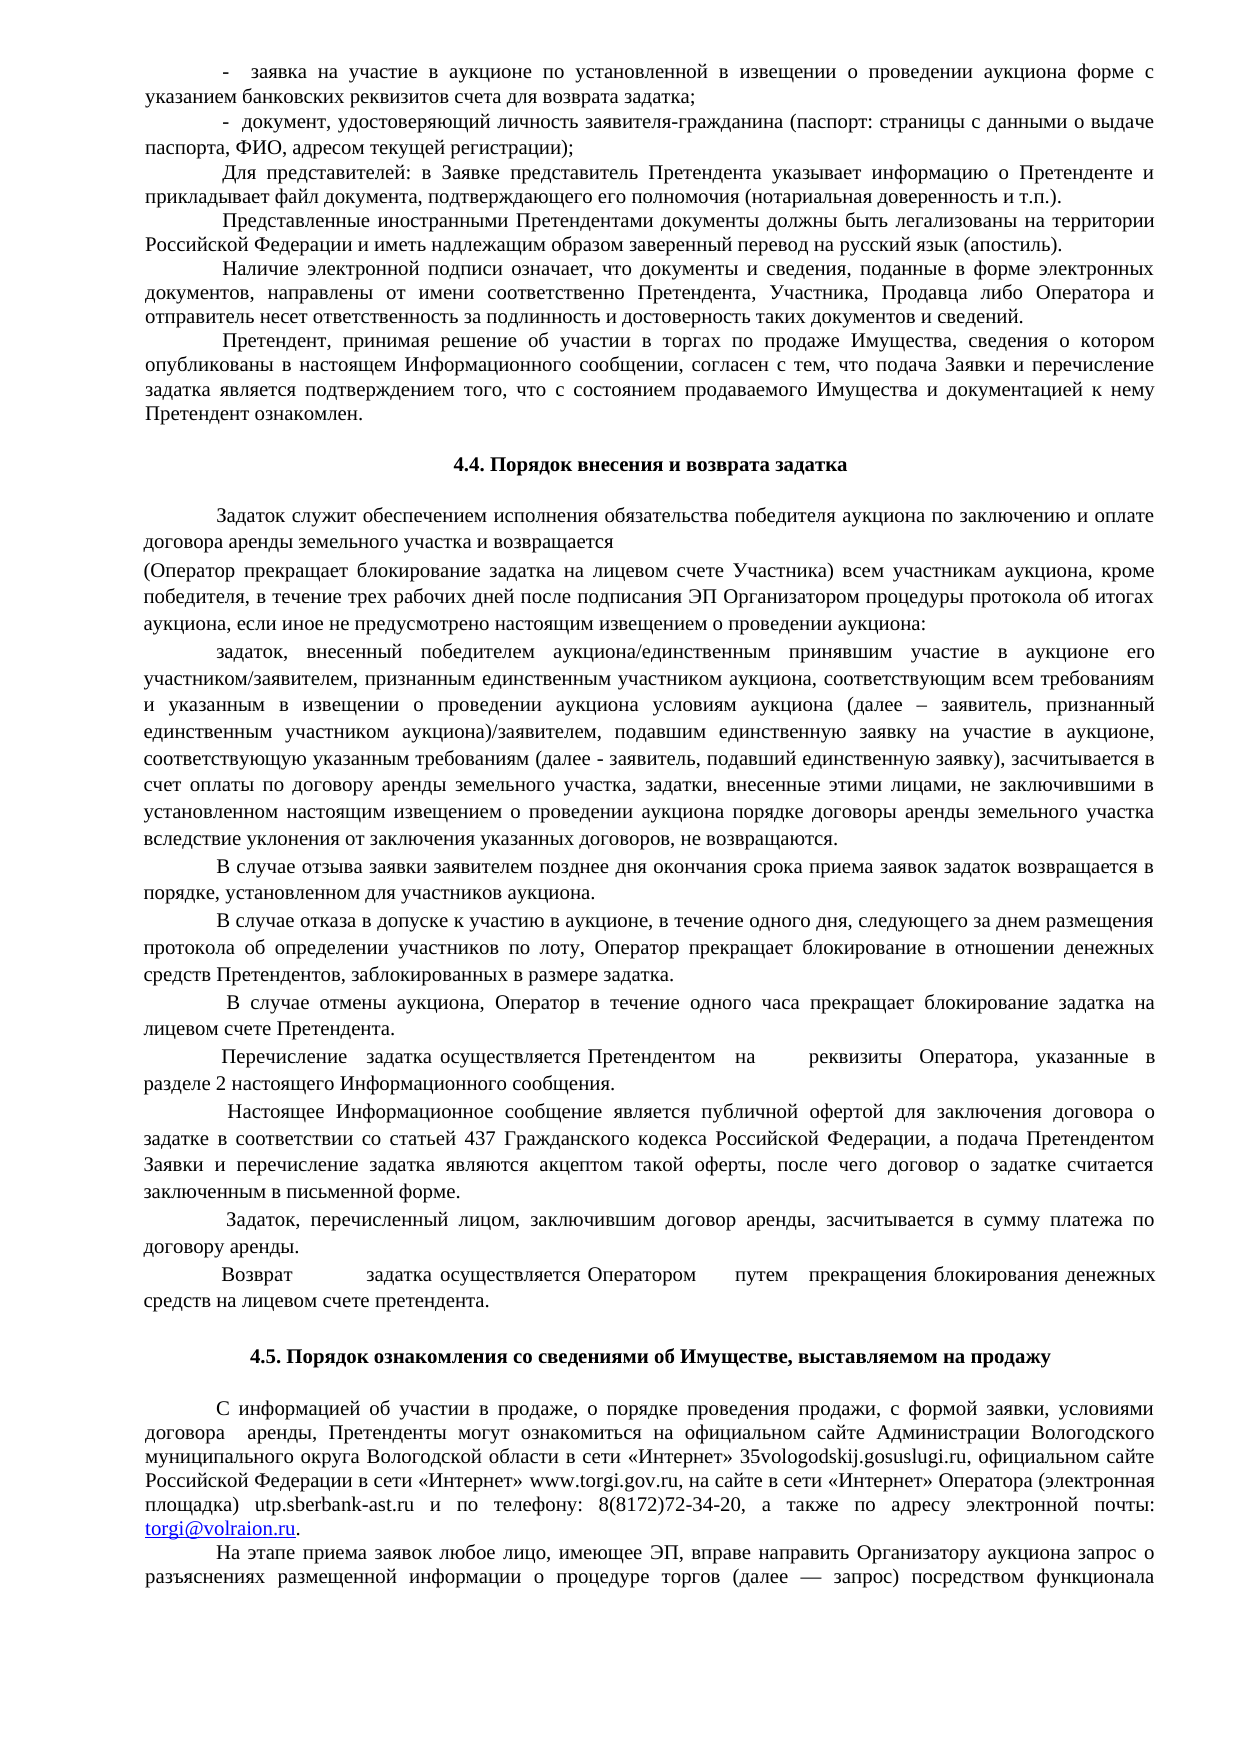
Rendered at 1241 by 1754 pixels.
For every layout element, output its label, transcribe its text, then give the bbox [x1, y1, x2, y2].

text С информацией об участии в продаже, о порядке проведения продажи, с формой заявки, условиями договора аренды, Претенденты могут ознакомиться на официальном сайте Администрации Вологодского муниципального округа Вологодской области в сети «Интернет» 35vologodskij.gosuslugi.ru, официальном сайте Российской Федерации в сети «Интернет» www.torgi.gov.ru, на сайте в сети «Интернет» Оператора (электронная площадка) utp.sberbank-ast.ru и по телефону: 8(8172)72-34-20, а также по адресу электронной почты: torgi@volraion.ru. [145, 1396, 1156, 1540]
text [145, 1540, 1156, 1588]
text (Оператор прекращает блокирование задатка на лицевом счете Участника) всем участникам аукциона, кроме победителя, в течение трех рабочих дней после подписания ЭП Организатором процедуры протокола об итогах аукциона, если иное не предусмотрено настоящим извещением о проведении аукциона: [143, 557, 1156, 635]
text В случае отмены аукциона, Оператор в течение одного часа прекращает блокирование задатка на лицевом счете Претендента. [143, 989, 1156, 1040]
text Претендент, принимая решение об участии в торгах по продаже Имущества, сведения о котором опубликованы в настоящем Информационного сообщении, согласен с тем, что подача Заявки и перечисление задатка является подтверждением того, что с состоянием продаваемого Имущества и документацией к нему Претендент ознакомлен. [145, 328, 1156, 424]
text Возврат задатка осуществляется Оператором путем прекращения блокирования денежных средств на лицевом счете претендента. [143, 1262, 1156, 1312]
text Задаток служит обеспечением исполнения обязательства победителя аукциона по заключению и оплате договора аренды земельного участка и возвращается [143, 503, 1156, 553]
text Для представителей: в Заявке представитель Претендента указывает информацию о Претенденте и прикладывает файл документа, подтверждающего его полномочия (нотариальная доверенность и т.п.). [145, 160, 1156, 208]
text - заявка на участие в аукционе по установленной в извещении о проведении аукциона форме с указанием банковских реквизитов счета для возврата задатка; [145, 59, 1156, 108]
text Задаток, перечисленный лицом, заключившим договор аренды, засчитывается в сумму платежа по договору аренды. [143, 1207, 1156, 1258]
text 4.4. Порядок внесения и возврата задатка [145, 452, 1156, 476]
text 4.5. Порядок ознакомления со сведениями об Имуществе, выставляемом на продажу [145, 1344, 1156, 1368]
text - документ, удостоверяющий личность заявителя-гражданина (паспорт: страницы с данными о выдаче паспорта, ФИО, адресом текущей регистрации); [145, 109, 1156, 159]
text Настоящее Информационное сообщение является публичной офертой для заключения договора о задатке в соответствии со статьей 437 Гражданского кодекса Российской Федерации, а подача Претендентом Заявки и перечисление задатка являются акцептом такой оферты, после чего договор о задатке считается заключенным в письменной форме. [143, 1099, 1156, 1203]
text Представленные иностранными Претендентами документы должны быть легализованы на территории Российской Федерации и иметь надлежащим образом заверенный перевод на русский язык (апостиль). [145, 208, 1156, 256]
text В случае отзыва заявки заявителем позднее дня окончания срока приема заявок задаток возвращается в порядке, установленном для участников аукциона. [143, 853, 1156, 904]
text Наличие электронной подписи означает, что документы и сведения, поданные в форме электронных документов, направлены от имени соответственно Претендента, Участника, Продавца либо Оператора и отправитель несет ответственность за подлинность и достоверность таких документов и сведений. [145, 256, 1156, 328]
text Перечисление задатка осуществляется Претендентом на реквизиты Оператора, указанные в разделе 2 настоящего Информационного сообщения. [143, 1044, 1156, 1095]
text задаток, внесенный победителем аукциона/единственным принявшим участие в аукционе его участником/заявителем, признанным единственным участником аукциона, соответствующим всем требованиям и указанным в извещении о проведении аукциона условиям аукциона (далее – заявитель, признанный единственным участником аукциона)/заявителем, подавшим единственную заявку на участие в аукционе, соответствующую указанным требованиям (далее - заявитель, подавший единственную заявку), засчитывается в счет оплаты по договору аренды земельного участка, задатки, внесенные этими лицами, не заключившими в установленном настоящим извещением о проведении аукциона порядке договоры аренды земельного участка вследствие уклонения от заключения указанных договоров, не возвращаются. [143, 639, 1156, 849]
text В случае отказа в допуске к участию в аукционе, в течение одного дня, следующего за днем размещения протокола об определении участников по лоту, Оператор прекращает блокирование в отношении денежных средств Претендентов, заблокированных в размере задатка. [143, 908, 1156, 986]
